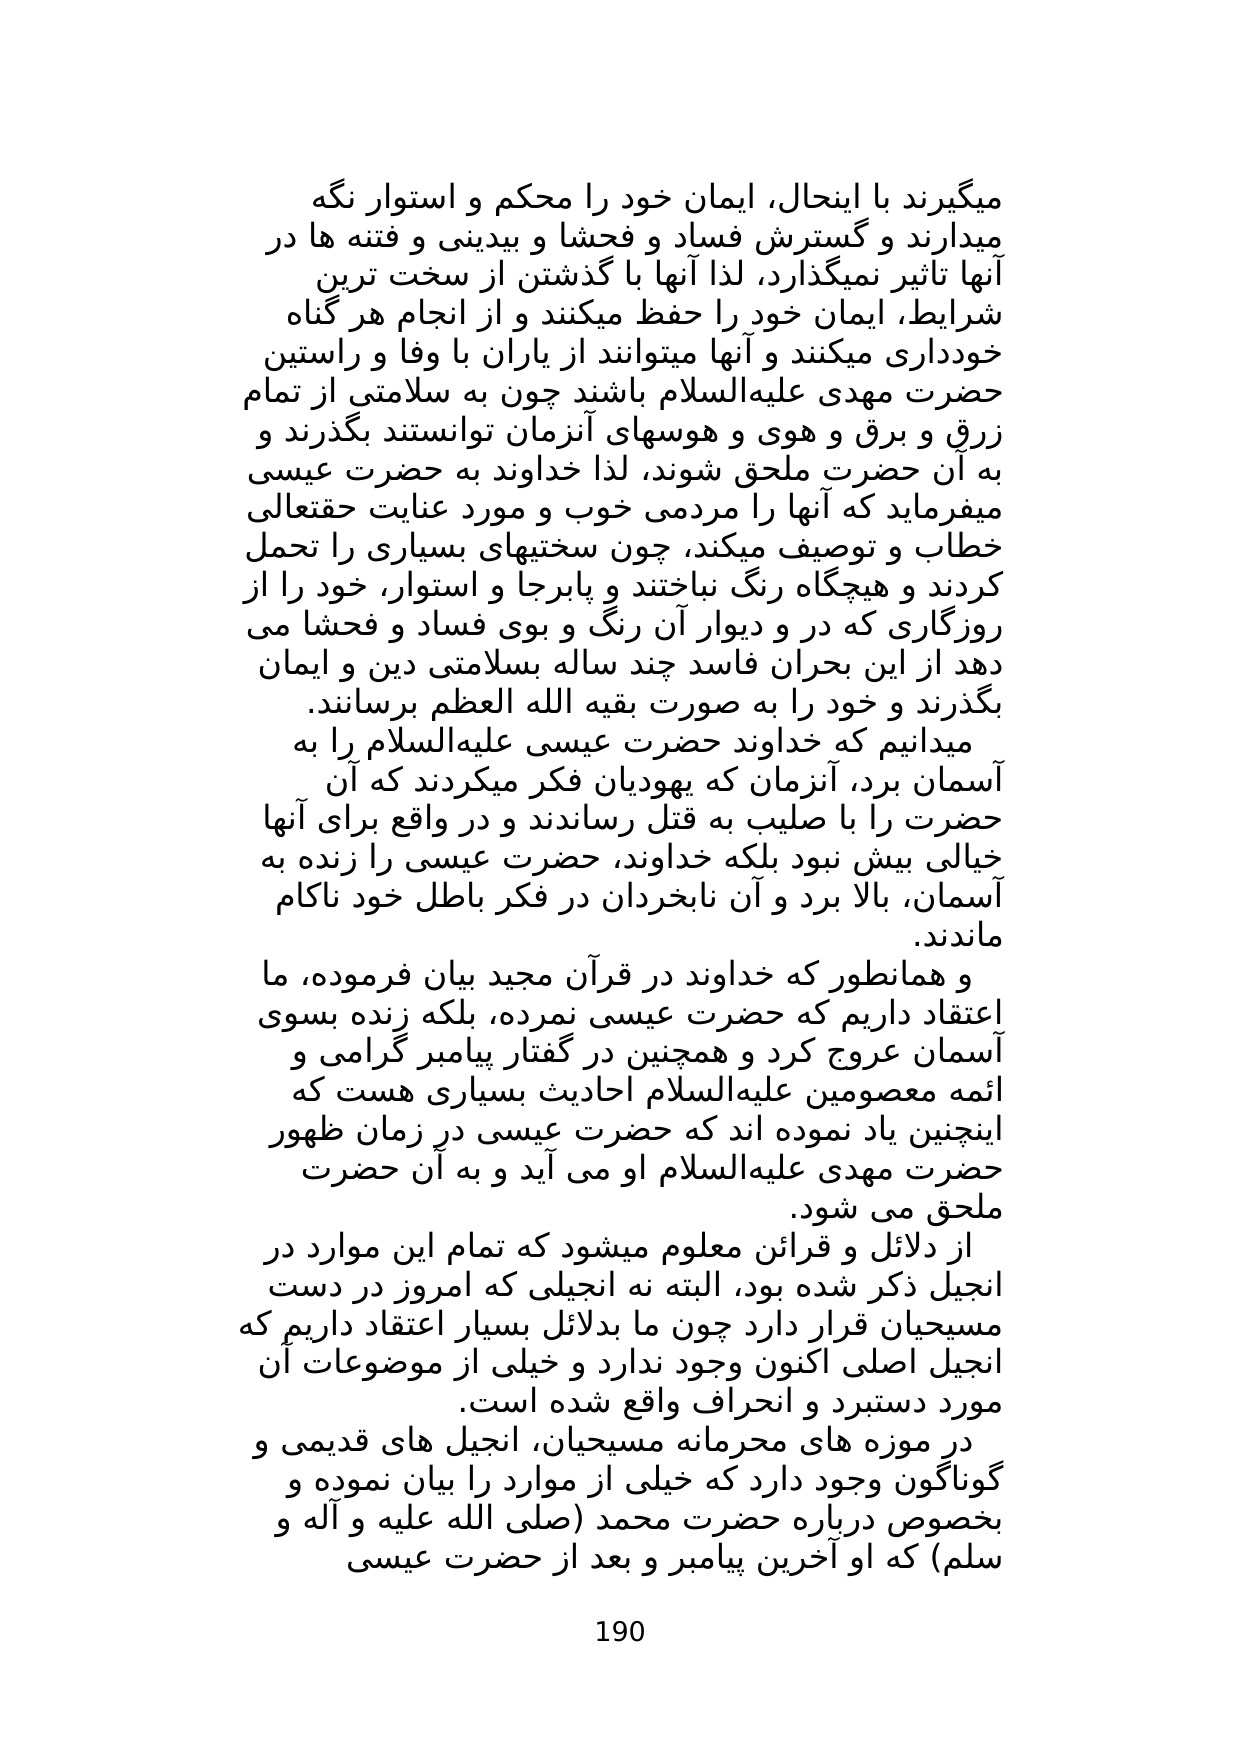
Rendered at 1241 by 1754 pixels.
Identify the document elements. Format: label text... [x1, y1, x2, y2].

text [236, 177, 1004, 721]
text و همانطور كه خداوند در قرآن مجيد بيان فرموده، ما اعتقاد داريم كه حضرت عيسى نمرده، بلكه زنده بسوى آسمان عروج كرد و همچنين در گفتار پيامبر گرامى و ائمه معصومين عليه‌السلام احاديث بسيارى هست كه اينچنين ياد نموده اند كه حضرت عيسى در زمان ظهور حضرت مهدى عليه‌السلام او مى آيد و به آن حضرت ملحق مى شود. [236, 954, 1004, 1226]
text ميدانيم كه خداوند حضرت عيسى عليه‌السلام را به آسمان برد، آنزمان كه يهوديان فكر ميكردند كه آن حضرت را با صليب به قتل رساندند و در واقع براى آنها خيالى بيش نبود بلكه خداوند، حضرت عيسى را زنده به آسمان، بالا برد و آن نابخردان در فكر باطل خود ناكام ماندند. [236, 721, 1004, 954]
text از دلائل و قرائن معلوم ميشود كه تمام اين موارد در انجيل ذكر شده بود، البته نه انجيلى كه امروز در دست مسيحيان قرار دارد چون ما بدلائل بسيار اعتقاد داريم كه انجيل اصلى اكنون وجود ندارد و خيلى از موضوعات آن مورد دستبرد و انحراف واقع شده است. [236, 1226, 1004, 1421]
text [236, 1421, 1004, 1576]
